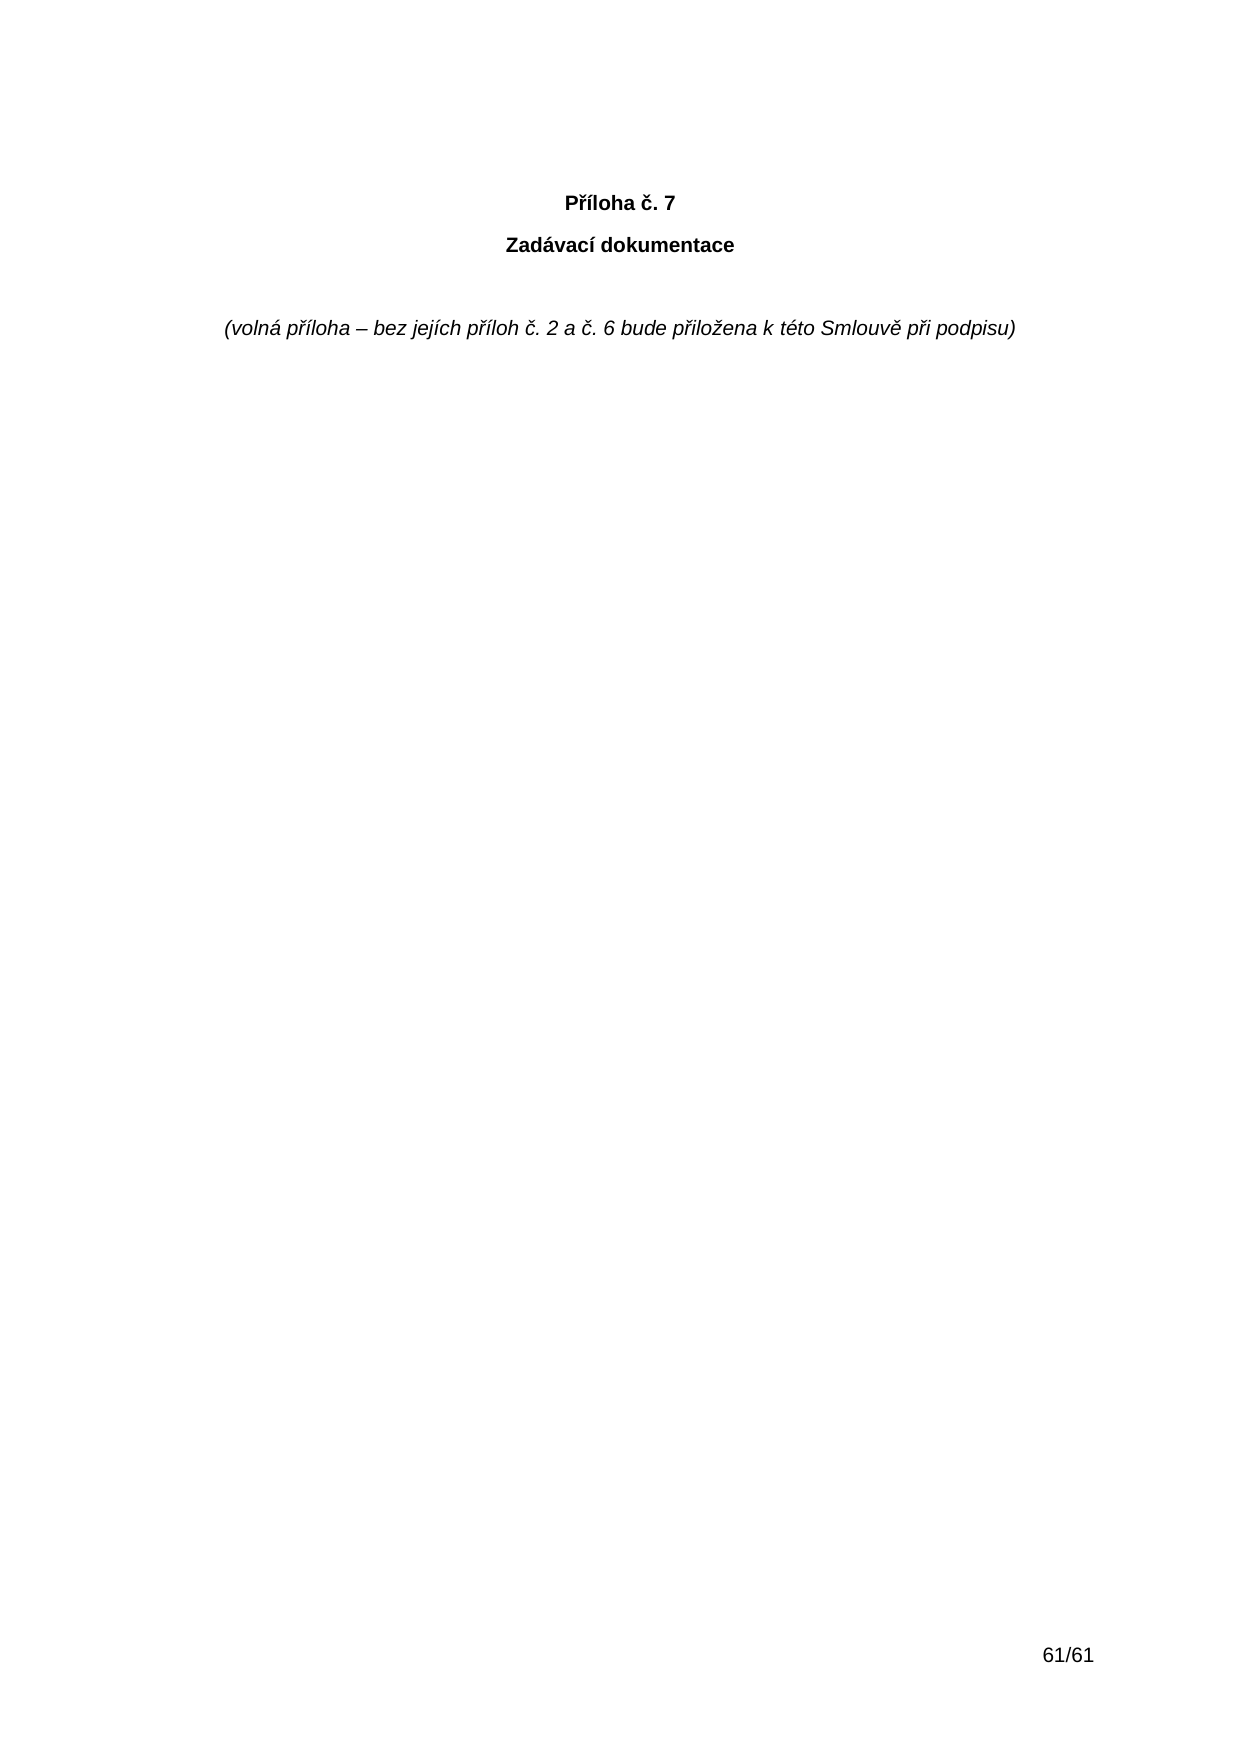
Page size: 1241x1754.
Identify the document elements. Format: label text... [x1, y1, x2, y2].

text (volná příloha – bez jejích příloh č. 2 a č. 6 bude přiložena k této Smlouvě při podpisu) [148, 312, 1093, 341]
text Zadávací dokumentace [148, 229, 1093, 258]
text Příloha č. 7 [148, 187, 1093, 216]
